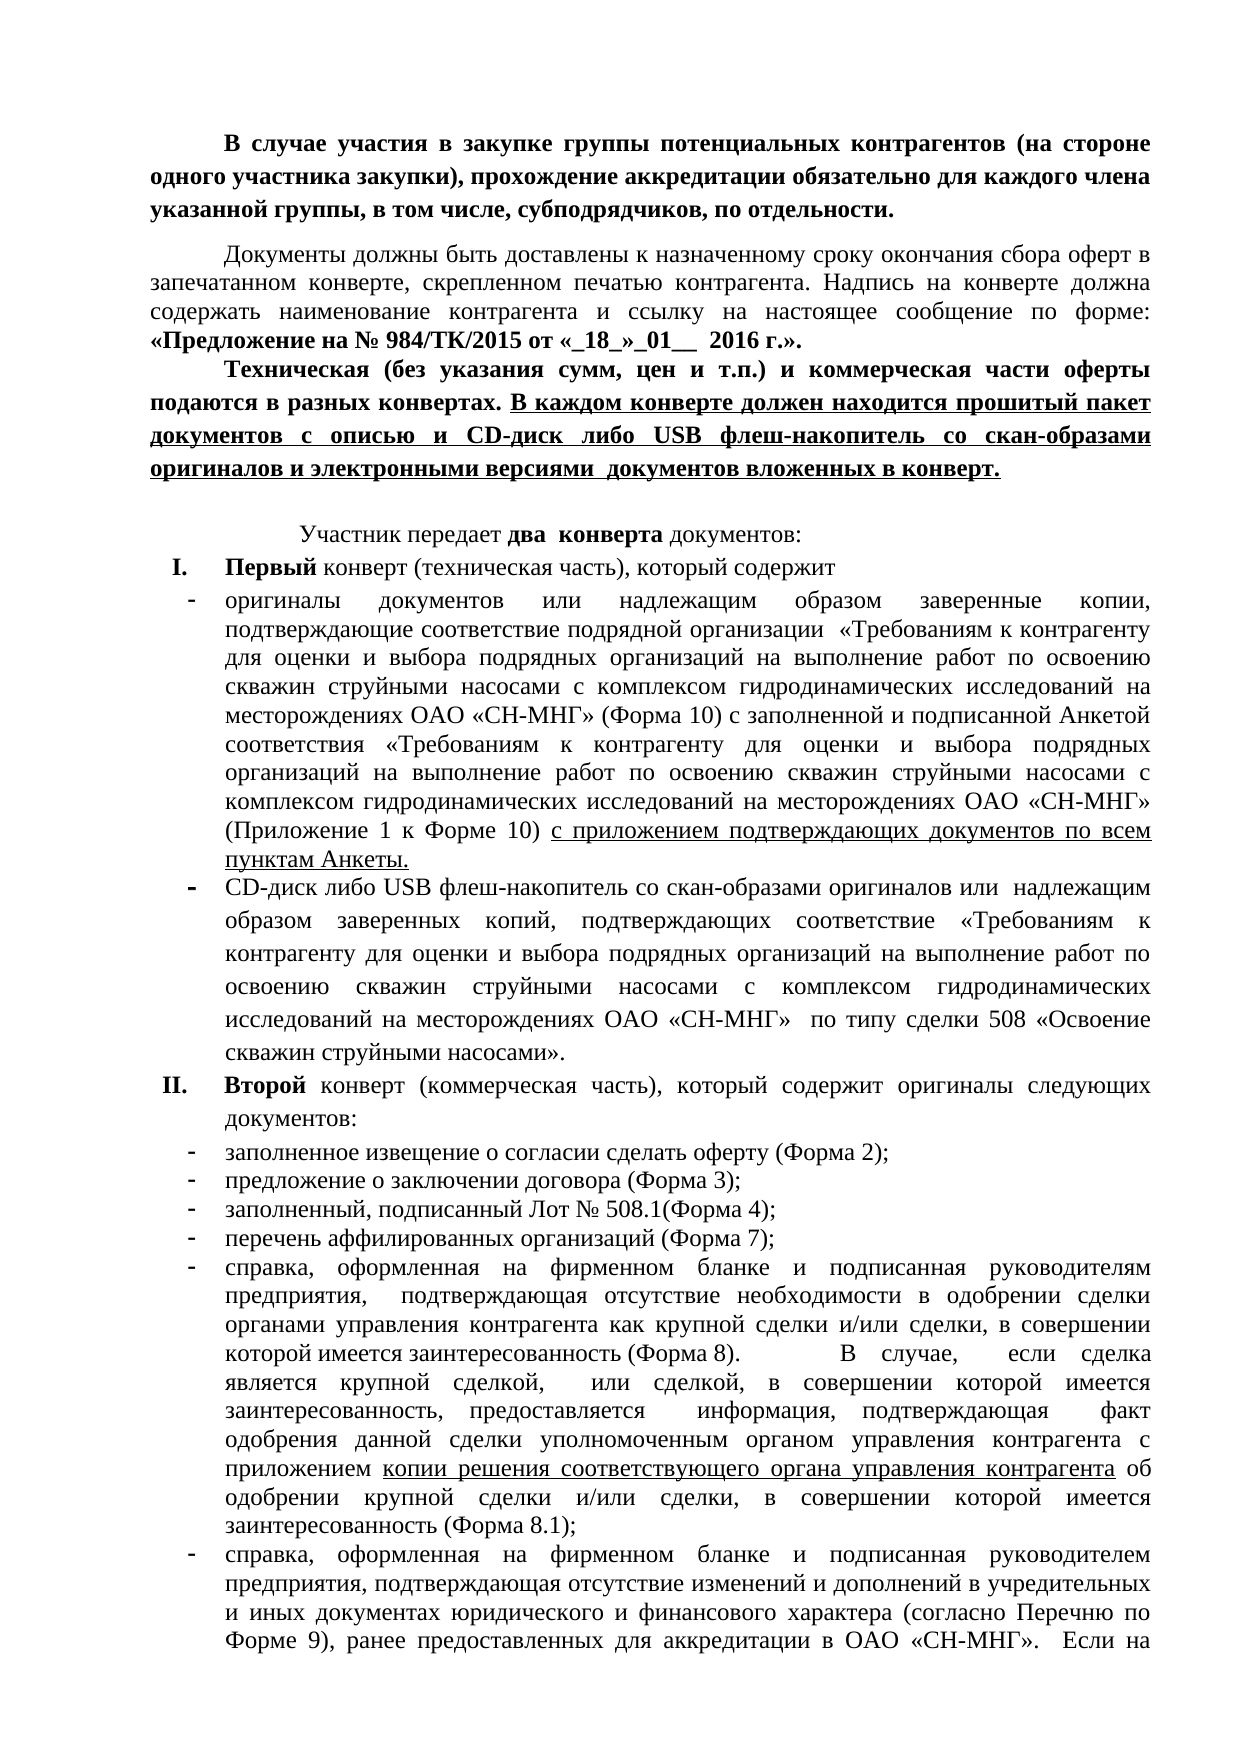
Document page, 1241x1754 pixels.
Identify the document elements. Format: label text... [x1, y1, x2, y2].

list оригиналы документов или надлежащим образом заверенные копии, подтверждающие соответствие подрядной организации «Требованиям к контрагенту для оценки и выбора подрядных организаций на выполнение работ по освоению скважин струйными насосами с комплексом гидродинамических исследований на месторождениях ОАО «СН-МНГ» (Форма 10) с заполненной и подписанной Анкетой соответствия «Требованиям к контрагенту для оценки и выбора подрядных организаций на выполнение работ по освоению скважин струйными насосами с комплексом гидродинамических исследований на месторождениях ОАО «СН-МНГ» (Приложение 1 к Форме 10) с приложением подтверждающих документов по всем пунктам Анкеты. [187, 585, 1152, 872]
text Техническая (без указания сумм, цен и т.п.) и коммерческая части оферты подаются в разных конвертах. В каждом конверте должен находится прошитый пакет документов с описью и CD-диск либо USB флеш-накопитель со скан-образами оригиналов и электронными версиями документов вложенных в конверт. [150, 354, 1152, 482]
list перечень аффилированных организаций (Форма 7); [187, 1223, 1152, 1252]
list предложение о заключении договора (Форма 3); [187, 1165, 1152, 1194]
list CD-диск либо USB флеш-накопитель со скан-образами оригиналов или надлежащим образом заверенных копий, подтверждающих соответствие «Требованиям к контрагенту для оценки и выбора подрядных организаций на выполнение работ по освоению скважин струйными насосами с комплексом гидродинамических исследований на месторождениях ОАО «СН-МНГ» по типу сделки 508 «Освоение скважин струйными насосами». [187, 872, 1152, 1066]
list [187, 1539, 1152, 1654]
text Документы должны быть доставлены к назначенному сроку окончания сбора оферт в запечатанном конверте, скрепленном печатью контрагента. Надпись на конверте должна содержать наименование контрагента и ссылку на настоящее сообщение по форме: «Предложение на № 984/ТК/2015 от «_18_»_01__ 2016 г.». [150, 239, 1152, 354]
list справка, оформленная на фирменном бланке и подписанная руководителям предприятия, подтверждающая отсутствие необходимости в одобрении сделки органами управления контрагента как крупной сделки и/или сделки, в совершении которой имеется заинтересованность (Форма 8). В случае, если сделка является крупной сделкой, или сделкой, в совершении которой имеется заинтересованность, предоставляется информация, подтверждающая факт одобрения данной сделки уполномоченным органом управления контрагента с приложением копии решения соответствующего органа управления контрагента об одобрении крупной сделки и/или сделки, в совершении которой имеется заинтересованность (Форма 8.1); [187, 1252, 1152, 1539]
list заполненный, подписанный Лот № 508.1(Форма 4); [187, 1194, 1152, 1223]
list заполненное извещение о согласии сделать оферту (Форма 2); [187, 1137, 1152, 1165]
list Второй конверт (коммерческая часть), который содержит оригиналы следующих документов: [187, 1071, 1152, 1132]
text В случае участия в закупке группы потенциальных контрагентов (на стороне одного участника закупки), прохождение аккредитации обязательно для каждого члена указанной группы, в том числе, субподрядчиков, по отдельности. [150, 128, 1152, 222]
text Участник передает два конверта документов: [299, 519, 1152, 548]
list Первый конверт (техническая часть), который содержит [187, 552, 1152, 581]
